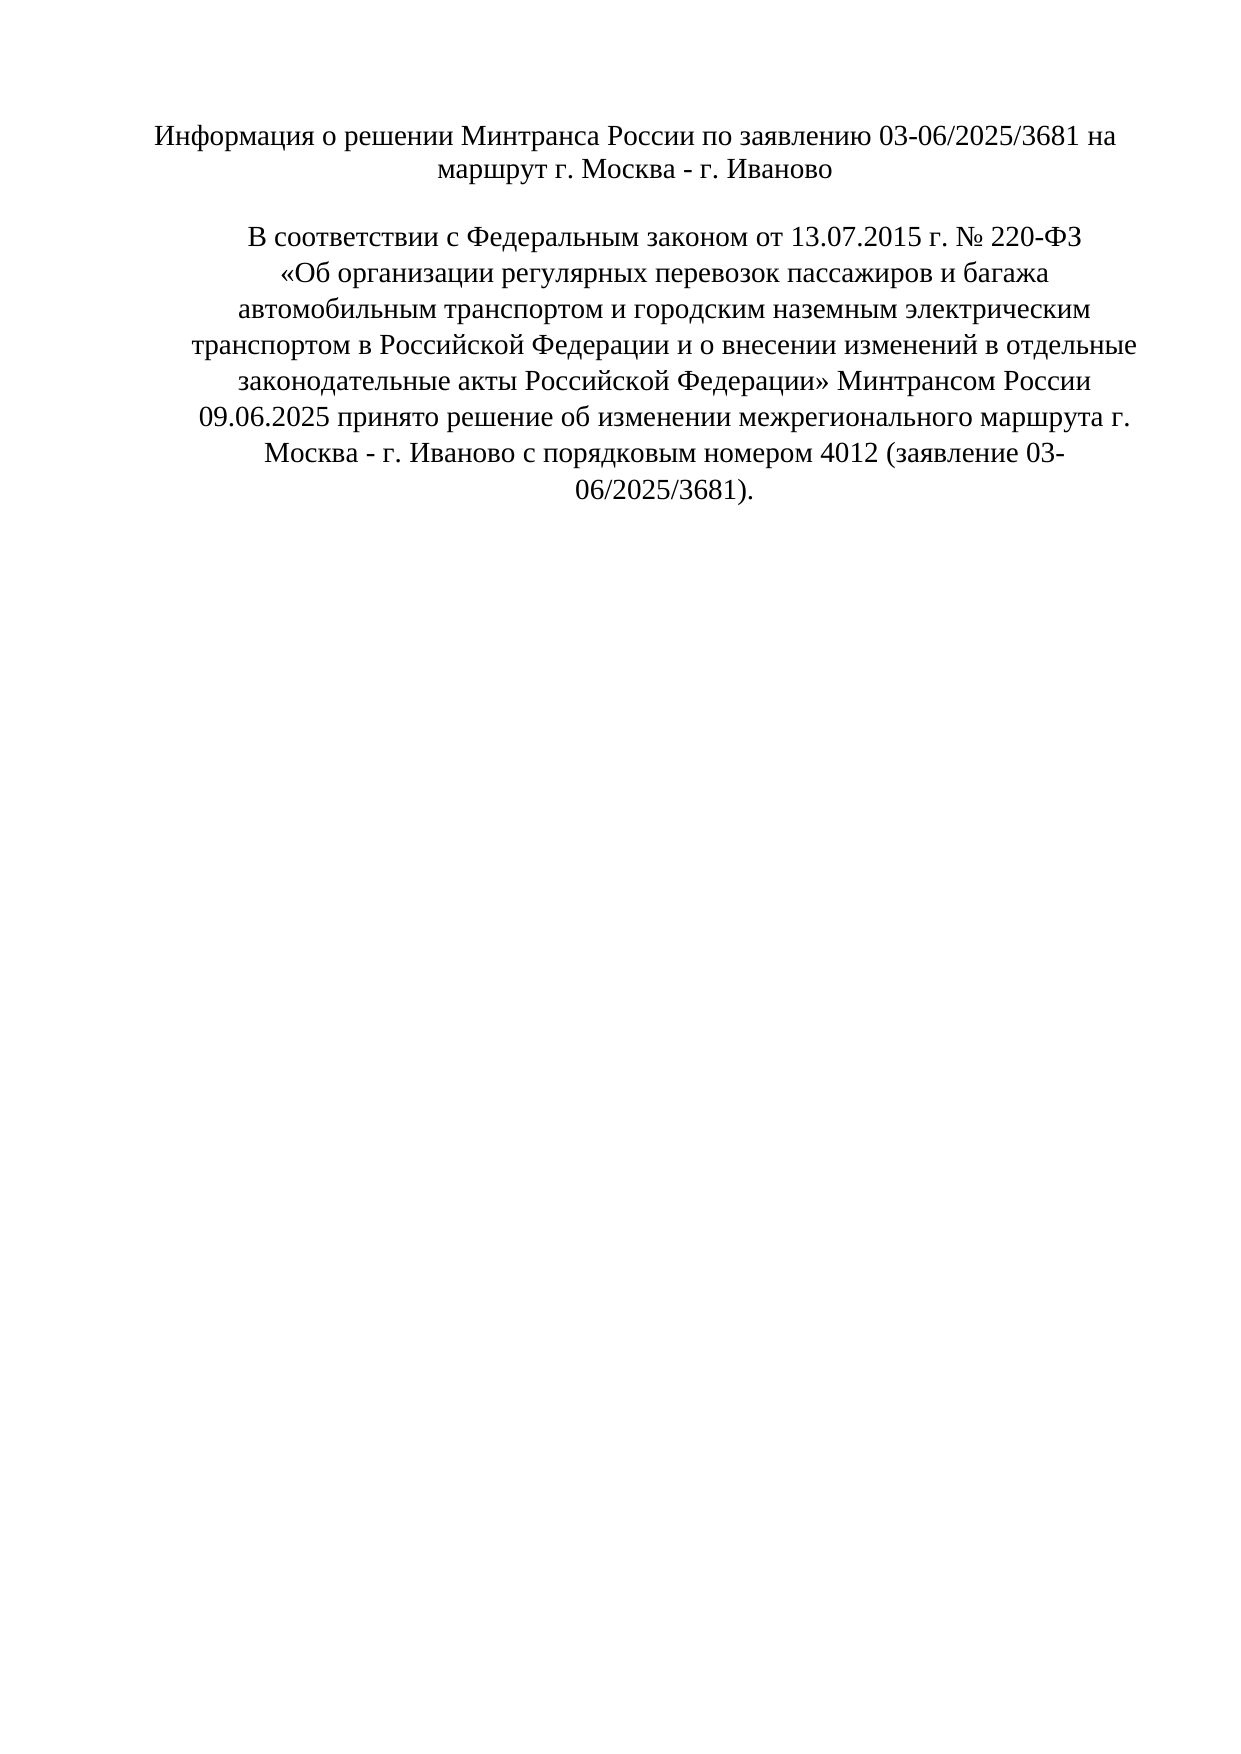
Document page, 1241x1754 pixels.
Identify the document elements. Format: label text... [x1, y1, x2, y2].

text Информация о решении Минтранса России по заявлению 03-06/2025/3681 на маршрут г. Москва - г. Иваново [118, 118, 1152, 185]
text В соответствии с Федеральным законом от 13.07.2015 г. № 220-ФЗ «Об организации регулярных перевозок пассажиров и багажа автомобильным транспортом и городским наземным электрическим транспортом в Российской Федерации и о внесении изменений в отдельные законодательные акты Российской Федерации» Минтрансом России 09.06.2025 принято решение об изменении межрегионального маршрута г. Москва - г. Иваново с порядковым номером 4012 (заявление 03-06/2025/3681). [177, 219, 1152, 505]
